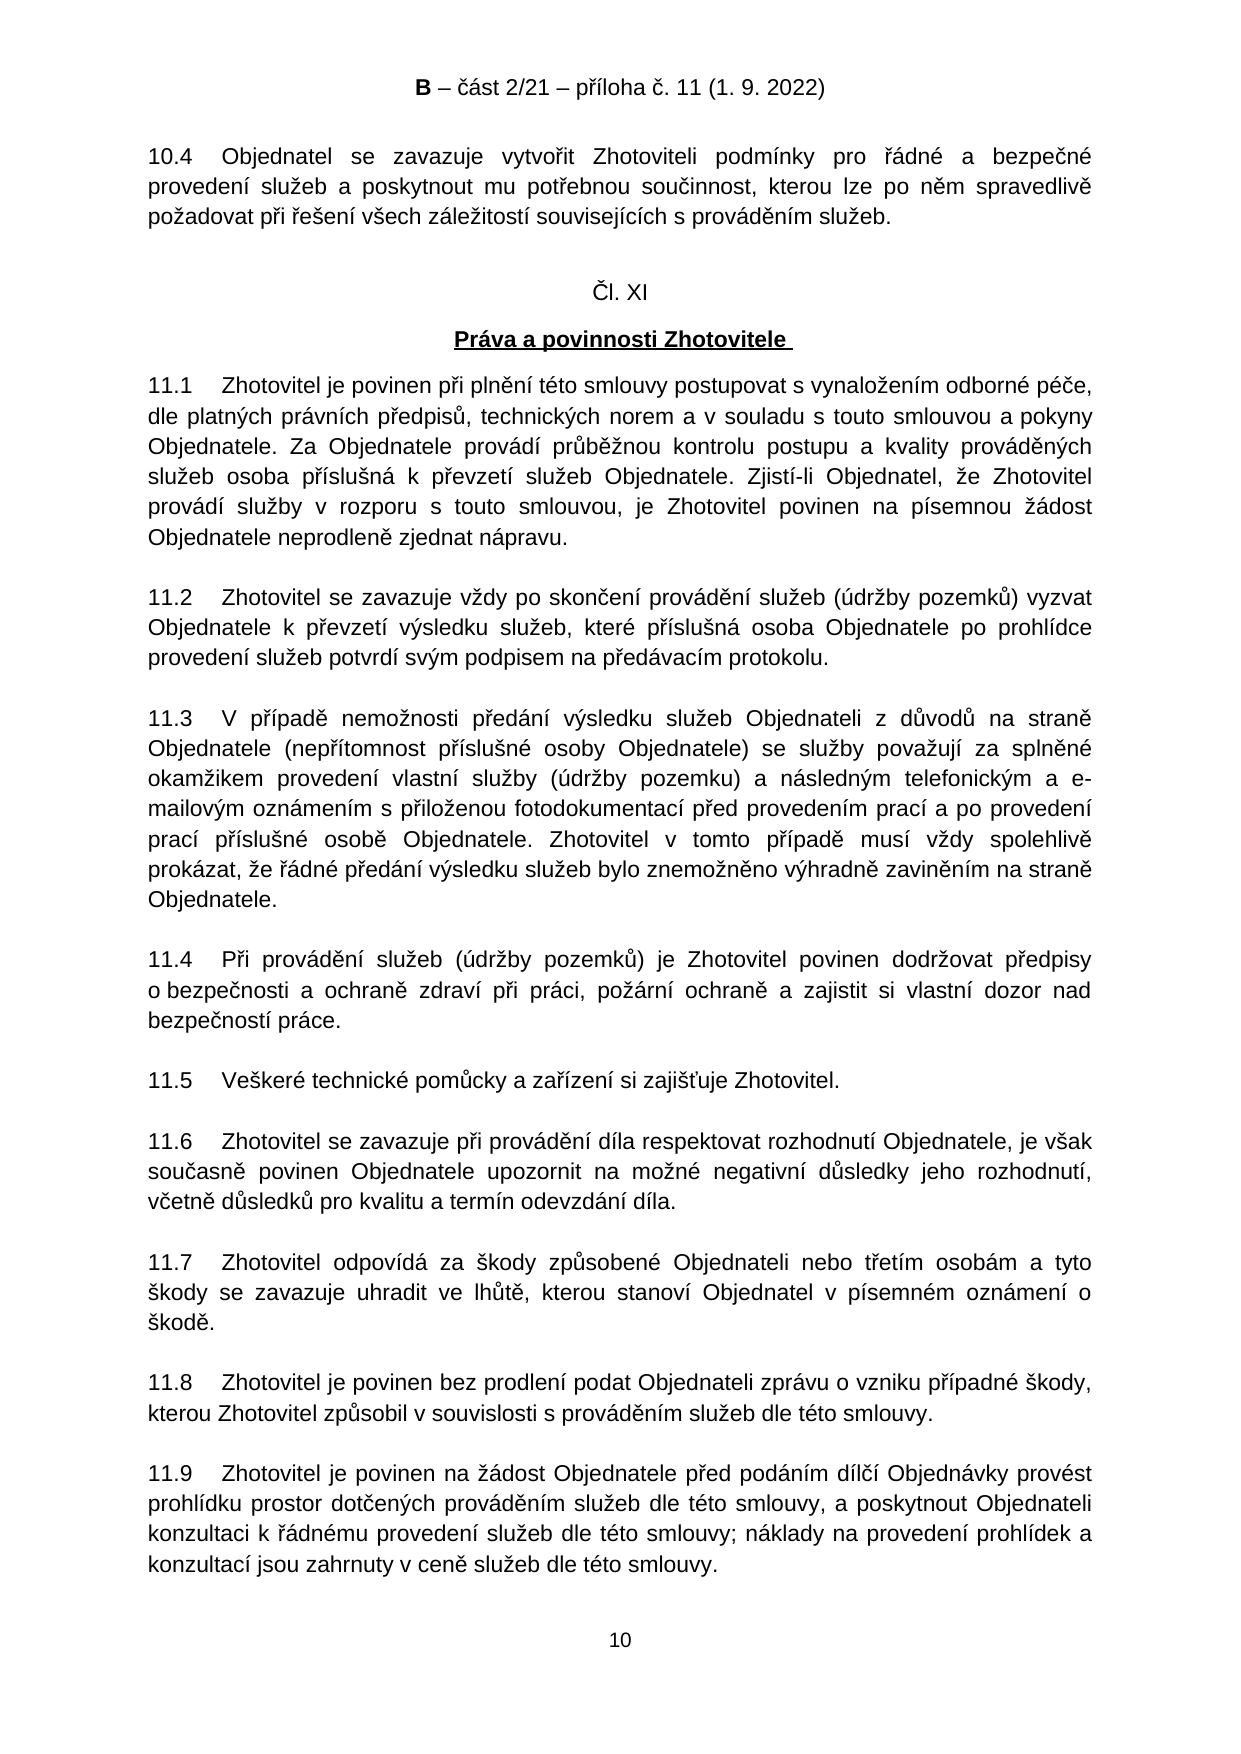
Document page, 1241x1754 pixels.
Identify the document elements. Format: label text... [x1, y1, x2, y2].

list Veškeré technické pomůcky a zařízení si zajišťuje Zhotovitel. [148, 1067, 1093, 1093]
text Čl. XI [148, 279, 1093, 305]
list Zhotovitel odpovídá za škody způsobené Objednateli nebo třetím osobám a tyto škody se zavazuje uhradit ve lhůtě, kterou stanoví Objednatel v písemném oznámení o škodě. [148, 1248, 1093, 1335]
list Zhotovitel je povinen bez prodlení podat Objednateli zprávu o vzniku případné škody, kterou Zhotovitel způsobil v souvislosti s prováděním služeb dle této smlouvy. [148, 1369, 1093, 1426]
list Zhotovitel je povinen při plnění této smlouvy postupovat s vynaložením odborné péče, dle platných právních předpisů, technických norem a v souladu s touto smlouvou a pokyny Objednatele. Za Objednatele provádí průběžnou kontrolu postupu a kvality prováděných služeb osoba příslušná k převzetí služeb Objednatele. Zjistí-li Objednatel, že Zhotovitel provádí služby v rozporu s touto smlouvou, je Zhotovitel povinen na písemnou žádost Objednatele neprodleně zjednat nápravu. [148, 372, 1093, 550]
list Zhotovitel je povinen na žádost Objednatele před podáním dílčí Objednávky provést prohlídku prostor dotčených prováděním služeb dle této smlouvy, a poskytnout Objednateli konzultaci k řádnému provedení služeb dle této smlouvy; náklady na provedení prohlídek a konzultací jsou zahrnuty v ceně služeb dle této smlouvy. [148, 1460, 1093, 1577]
list Při provádění služeb (údržby pozemků) je Zhotovitel povinen dodržovat předpisy o bezpečnosti a ochraně zdraví při práci, požární ochraně a zajistit si vlastní dozor nad bezpečností práce. [148, 946, 1093, 1033]
list Objednatel se zavazuje vytvořit Zhotoviteli podmínky pro řádné a bezpečné provedení služeb a poskytnout mu potřebnou součinnost, kterou lze po něm spravedlivě požadovat při řešení všech záležitostí souvisejících s prováděním služeb. [148, 143, 1093, 230]
list V případě nemožnosti předání výsledku služeb Objednateli z důvodů na straně Objednatele (nepřítomnost příslušné osoby Objednatele) se služby považují za splněné okamžikem provedení vlastní služby (údržby pozemku) a následným telefonickým a e-mailovým oznámením s přiloženou fotodokumentací před provedením prací a po provedení prací příslušné osobě Objednatele. Zhotovitel v tomto případě musí vždy spolehlivě prokázat, že řádné předání výsledku služeb bylo znemožněno výhradně zaviněním na straně Objednatele. [148, 705, 1093, 912]
list Zhotovitel se zavazuje při provádění díla respektovat rozhodnutí Objednatele, je však současně povinen Objednatele upozornit na možné negativní důsledky jeho rozhodnutí, včetně důsledků pro kvalitu a termín odevzdání díla. [148, 1128, 1093, 1214]
list Zhotovitel se zavazuje vždy po skončení provádění služeb (údržby pozemků) vyzvat Objednatele k převzetí výsledku služeb, které příslušná osoba Objednatele po prohlídce provedení služeb potvrdí svým podpisem na předávacím protokolu. [148, 584, 1093, 671]
text Práva a povinnosti Zhotovitele [148, 326, 1093, 352]
